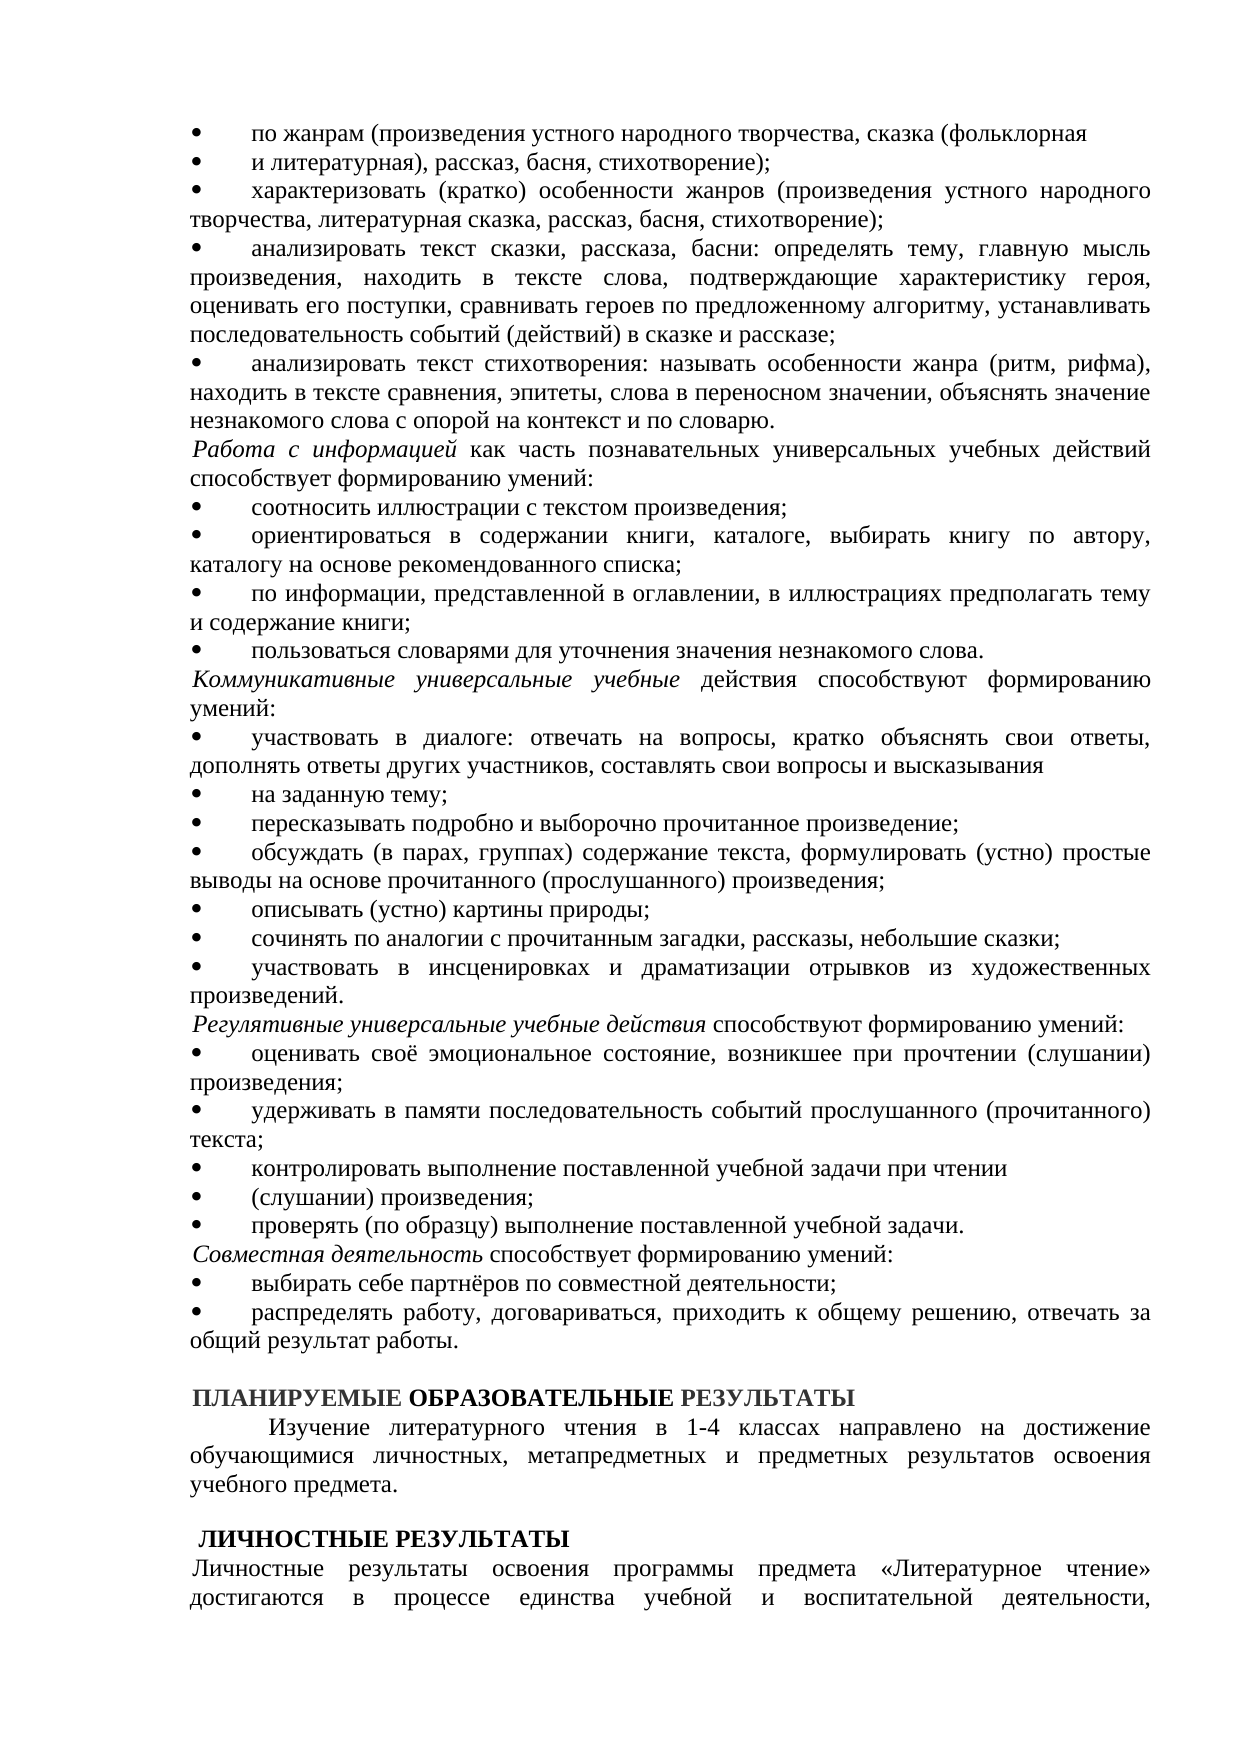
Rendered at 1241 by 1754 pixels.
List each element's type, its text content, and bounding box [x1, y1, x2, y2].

list сочинять по аналогии с прочитанным загадки, рассказы, небольшие сказки; [189, 923, 1152, 952]
list и литературная), рассказ, басня, стихотворение); [189, 147, 1152, 176]
list выбирать себе партнёров по совместной деятельности; [189, 1268, 1152, 1297]
list распределять работу, договариваться, приходить к общему решению, отвечать за общий результат работы. [189, 1297, 1152, 1354]
list по информации, представленной в оглавлении, в иллюстрациях предполагать тему и содержание книги; [189, 578, 1152, 636]
text Коммуникативные универсальные учебные действия способствуют формированию умений: [189, 664, 1152, 722]
list (слушании) произведения; [189, 1182, 1152, 1211]
text ЛИЧНОСТНЫЕ РЕЗУЛЬТАТЫ [189, 1524, 1152, 1553]
list удерживать в памяти последовательность событий прослушанного (прочитанного) текста; [189, 1096, 1152, 1153]
list пользоваться словарями для уточнения значения незнакомого слова. [189, 636, 1152, 664]
text ПЛАНИРУЕМЫЕ ОБРАЗОВАТЕЛЬНЫЕ РЕЗУЛЬТАТЫ [189, 1383, 1152, 1412]
list участвовать в диалоге: отвечать на вопросы, кратко объяснять свои ответы, дополнять ответы других участников, составлять свои вопросы и высказывания [189, 722, 1152, 779]
list характеризовать (кратко) особенности жанров (произведения устного народного творчества, литературная сказка, рассказ, басня, стихотворение); [189, 176, 1152, 233]
list анализировать текст сказки, рассказа, басни: определять тему, главную мысль произведения, находить в тексте слова, подтверждающие характеристику героя, оценивать его поступки, сравнивать героев по предложенному алгоритму, устанавливать последовательность событий (действий) в сказке и рассказе; [189, 233, 1152, 348]
list участвовать в инсценировках и драматизации отрывков из художественных произведений. [189, 952, 1152, 1009]
list пересказывать подробно и выборочно прочитанное произведение; [189, 808, 1152, 837]
text Регулятивные универсальные учебные действия способствуют формированию умений: [189, 1009, 1152, 1038]
list на заданную тему; [189, 779, 1152, 808]
list проверять (по образцу) выполнение поставленной учебной задачи. [189, 1211, 1152, 1239]
list описывать (устно) картины природы; [189, 894, 1152, 923]
text Работа с информацией как часть познавательных универсальных учебных действий способствует формированию умений: [189, 434, 1152, 492]
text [189, 1553, 1152, 1611]
list анализировать текст стихотворения: называть особенности жанра (ритм, рифма), находить в тексте сравнения, эпитеты, слова в переносном значении, объяснять значение незнакомого слова с опорой на контекст и по словарю. [189, 348, 1152, 434]
list контролировать выполнение поставленной учебной задачи при чтении [189, 1153, 1152, 1182]
list обсуждать (в парах, группах) содержание текста, формулировать (устно) простые выводы на основе прочитанного (прослушанного) произведения; [189, 837, 1152, 894]
list ориентироваться в содержании книги, каталоге, выбирать книгу по автору, каталогу на основе рекомендованного списка; [189, 521, 1152, 578]
text Совместная деятельность способствует формированию умений: [189, 1239, 1152, 1268]
list соотносить иллюстрации с текстом произведения; [189, 492, 1152, 521]
list оценивать своё эмоциональное состояние, возникшее при прочтении (слушании) произведения; [189, 1038, 1152, 1096]
text Изучение литературного чтения в 1-4 классах направлено на достижение обучающимися личностных, метапредметных и предметных результатов освоения учебного предмета. [189, 1412, 1152, 1498]
list по жанрам (произведения устного народного творчества, сказка (фольклорная [189, 118, 1152, 147]
